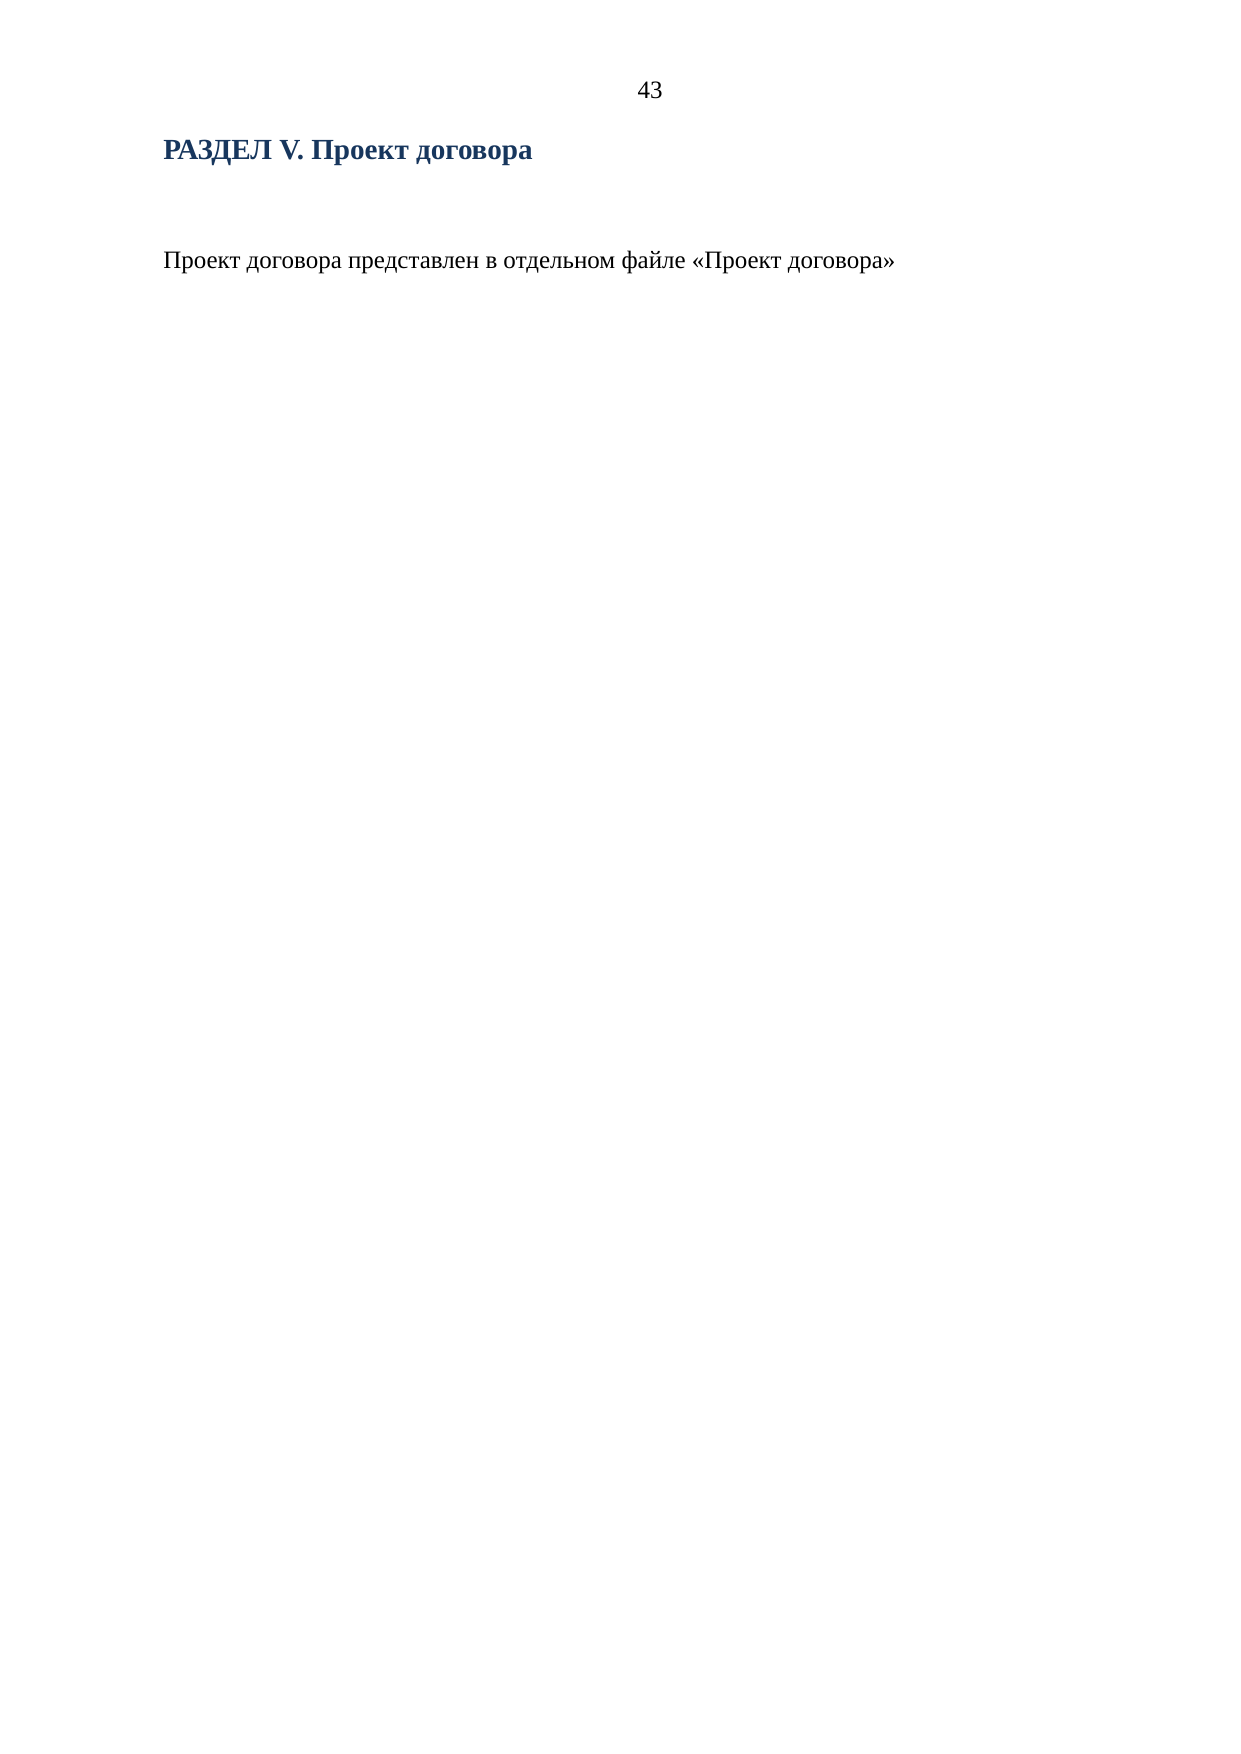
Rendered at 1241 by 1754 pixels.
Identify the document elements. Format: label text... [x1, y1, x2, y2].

text РАЗДЕЛ V. Проект договора [163, 132, 1181, 166]
text Проект договора представлен в отдельном файле «Проект договора» [163, 245, 1181, 273]
